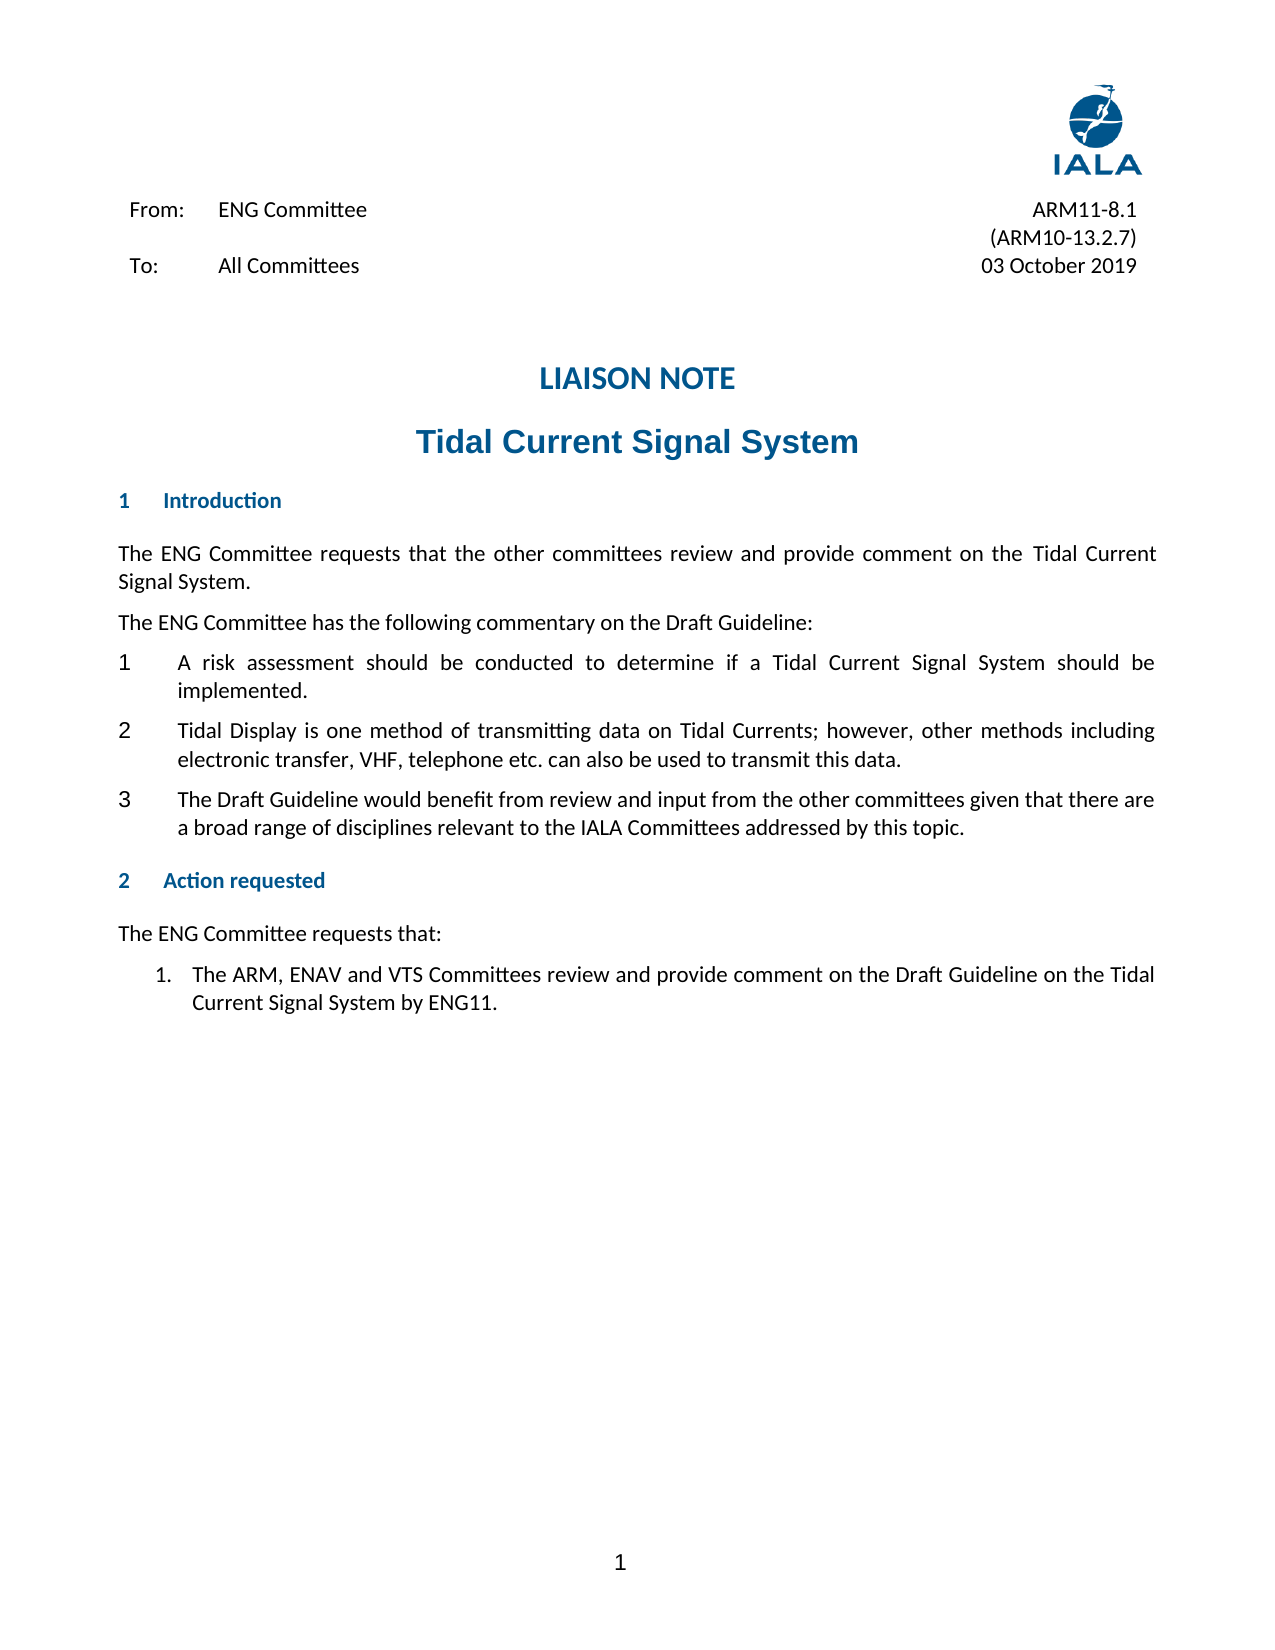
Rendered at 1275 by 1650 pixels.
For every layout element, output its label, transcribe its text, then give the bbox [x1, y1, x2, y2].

table_cell 03 October 2019 [579, 251, 1148, 307]
table_header From: ENG Committee [118, 195, 579, 251]
title LIAISON NOTE [118, 357, 1157, 398]
table_cell To: All Committees [118, 251, 579, 307]
subtitle Action requested [118, 866, 1157, 894]
picture [1034, 75, 1157, 195]
list The ARM, ENAV and VTS Committees review and provide comment on the Draft Guideline on the Tidal Current Signal System by ENG11. [154, 960, 1157, 1016]
text The ENG Committee has the following commentary on the Draft Guideline: [118, 608, 1157, 636]
list A risk assessment should be conducted to determine if a Tidal Current Signal System should be implemented. [118, 648, 1157, 704]
list Tidal Display is one method of transmitting data on Tidal Currents; however, other methods including electronic transfer, VHF, telephone etc. can also be used to transmit this data. [118, 717, 1157, 773]
subtitle Introduction [118, 486, 1157, 514]
text The ENG Committee requests that the other committees review and provide comment on the Tidal Current Signal System. [118, 539, 1157, 595]
table_header ARM11-8.1 (ARM10-13.2.7) [579, 195, 1148, 251]
text The ENG Committee requests that: [118, 919, 1157, 947]
title Tidal Current Signal System [118, 423, 1157, 461]
list The Draft Guideline would benefit from review and input from the other committees given that there are a broad range of disciplines relevant to the IALA Committees addressed by this topic. [118, 785, 1157, 841]
